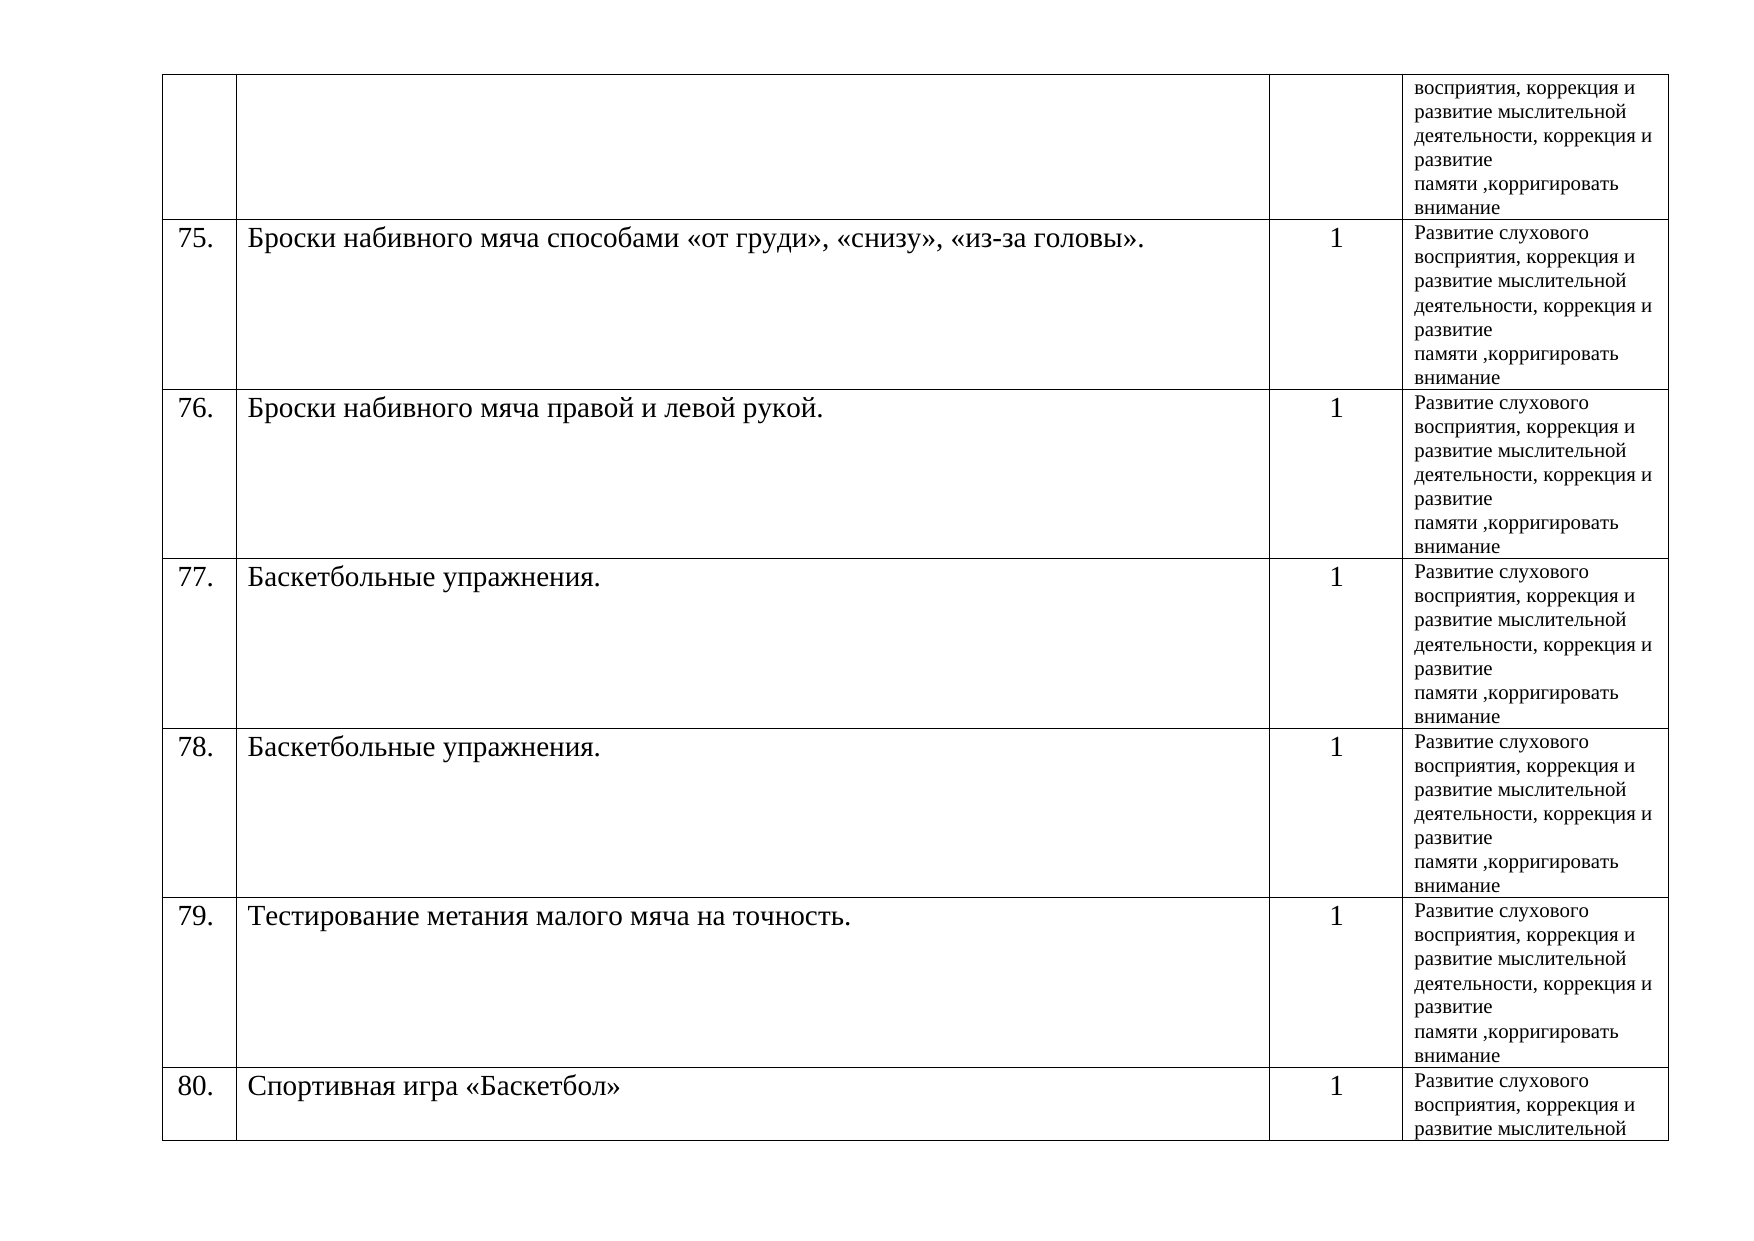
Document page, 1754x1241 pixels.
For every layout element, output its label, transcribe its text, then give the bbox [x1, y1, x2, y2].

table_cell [1403, 75, 1668, 219]
table_cell 77 [163, 1068, 236, 1140]
table_cell Развитие слухового восприятия, коррекция и развитие мыслительной деятельности, коррекция и развитие памяти ,корригировать внимание [1403, 729, 1668, 897]
table_cell 1 [1270, 898, 1402, 1067]
table_cell 1 [1270, 390, 1402, 558]
table_cell 1 [1270, 220, 1402, 389]
table_cell 76 [163, 898, 236, 1067]
table_cell Баскетбольные упражнения. [237, 559, 1269, 728]
table_cell Развитие слухового восприятия, коррекция и развитие мыслительной деятельности, коррекция и развитие памяти ,корригировать внимание [1403, 559, 1668, 728]
table_cell 75 [163, 729, 236, 897]
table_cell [1403, 1068, 1668, 1140]
table_cell Развитие слухового восприятия, коррекция и развитие мыслительной деятельности, коррекция и развитие памяти ,корригировать внимание [1403, 390, 1668, 558]
table_cell Развитие слухового восприятия, коррекция и развитие мыслительной деятельности, коррекция и развитие памяти ,корригировать внимание [1403, 220, 1668, 389]
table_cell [237, 75, 1269, 219]
table_cell Баскетбольные упражнения. [237, 729, 1269, 897]
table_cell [237, 1068, 1269, 1140]
table_cell Броски набивного мяча способами «от груди», «снизу», «из-за головы». [237, 220, 1269, 389]
table_cell 74 [163, 559, 236, 728]
table_cell Развитие слухового восприятия, коррекция и развитие мыслительной деятельности, коррекция и развитие памяти ,корригировать внимание [1403, 898, 1668, 1067]
table_cell 1 [1270, 559, 1402, 728]
table_cell 71 [163, 75, 236, 219]
table_cell Тестирование метания малого мяча на точность. [237, 898, 1269, 1067]
table_cell 1 [1270, 1068, 1402, 1140]
table_cell 72 [163, 220, 236, 389]
table_cell Броски набивного мяча правой и левой рукой. [237, 390, 1269, 558]
table_cell 73 [163, 390, 236, 558]
table_cell 1 [1270, 729, 1402, 897]
table_cell 1 [1270, 75, 1402, 219]
